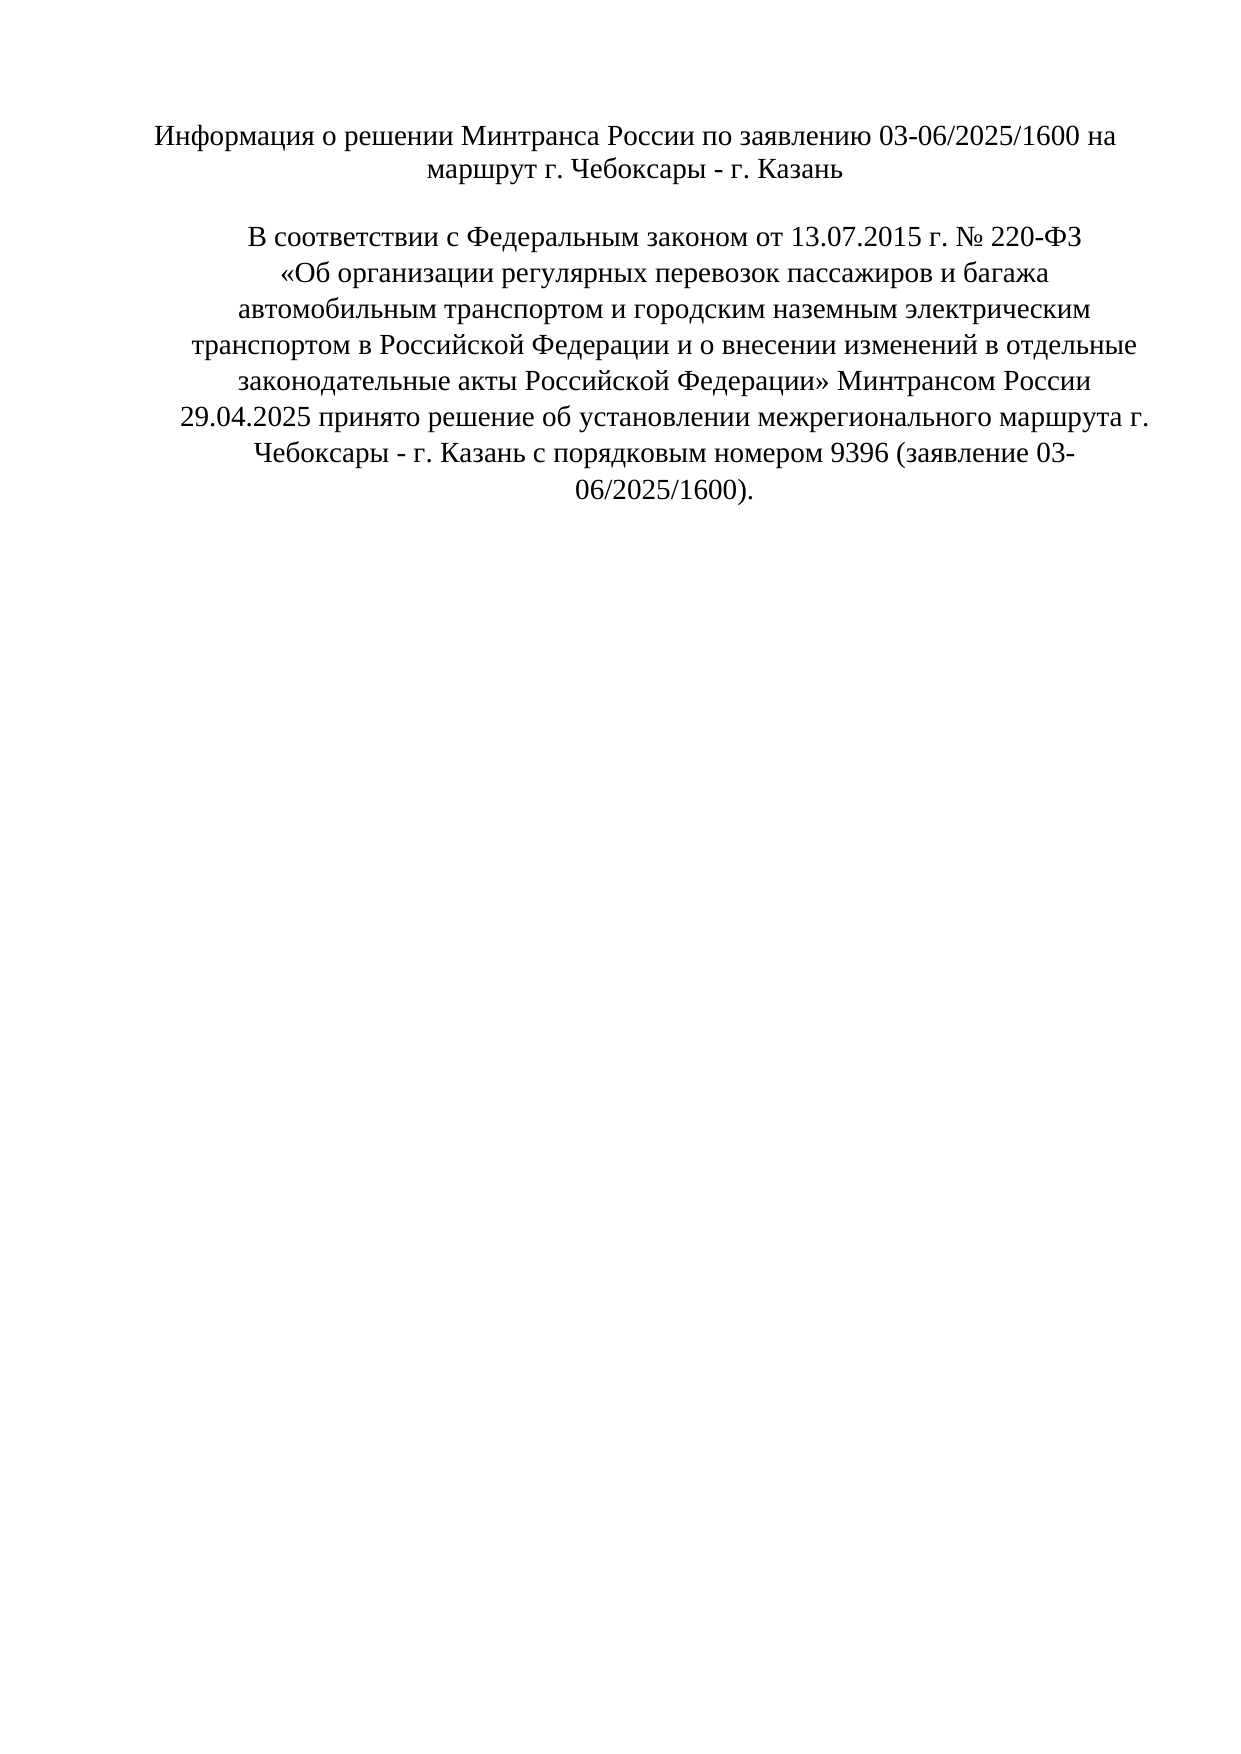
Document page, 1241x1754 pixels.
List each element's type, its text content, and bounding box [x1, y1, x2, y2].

text Информация о решении Минтранса России по заявлению 03-06/2025/1600 на маршрут г. Чебоксары - г. Казань [118, 118, 1152, 185]
text В соответствии с Федеральным законом от 13.07.2015 г. № 220-ФЗ «Об организации регулярных перевозок пассажиров и багажа автомобильным транспортом и городским наземным электрическим транспортом в Российской Федерации и о внесении изменений в отдельные законодательные акты Российской Федерации» Минтрансом России 29.04.2025 принято решение об установлении межрегионального маршрута г. Чебоксары - г. Казань с порядковым номером 9396 (заявление 03-06/2025/1600). [177, 219, 1152, 505]
